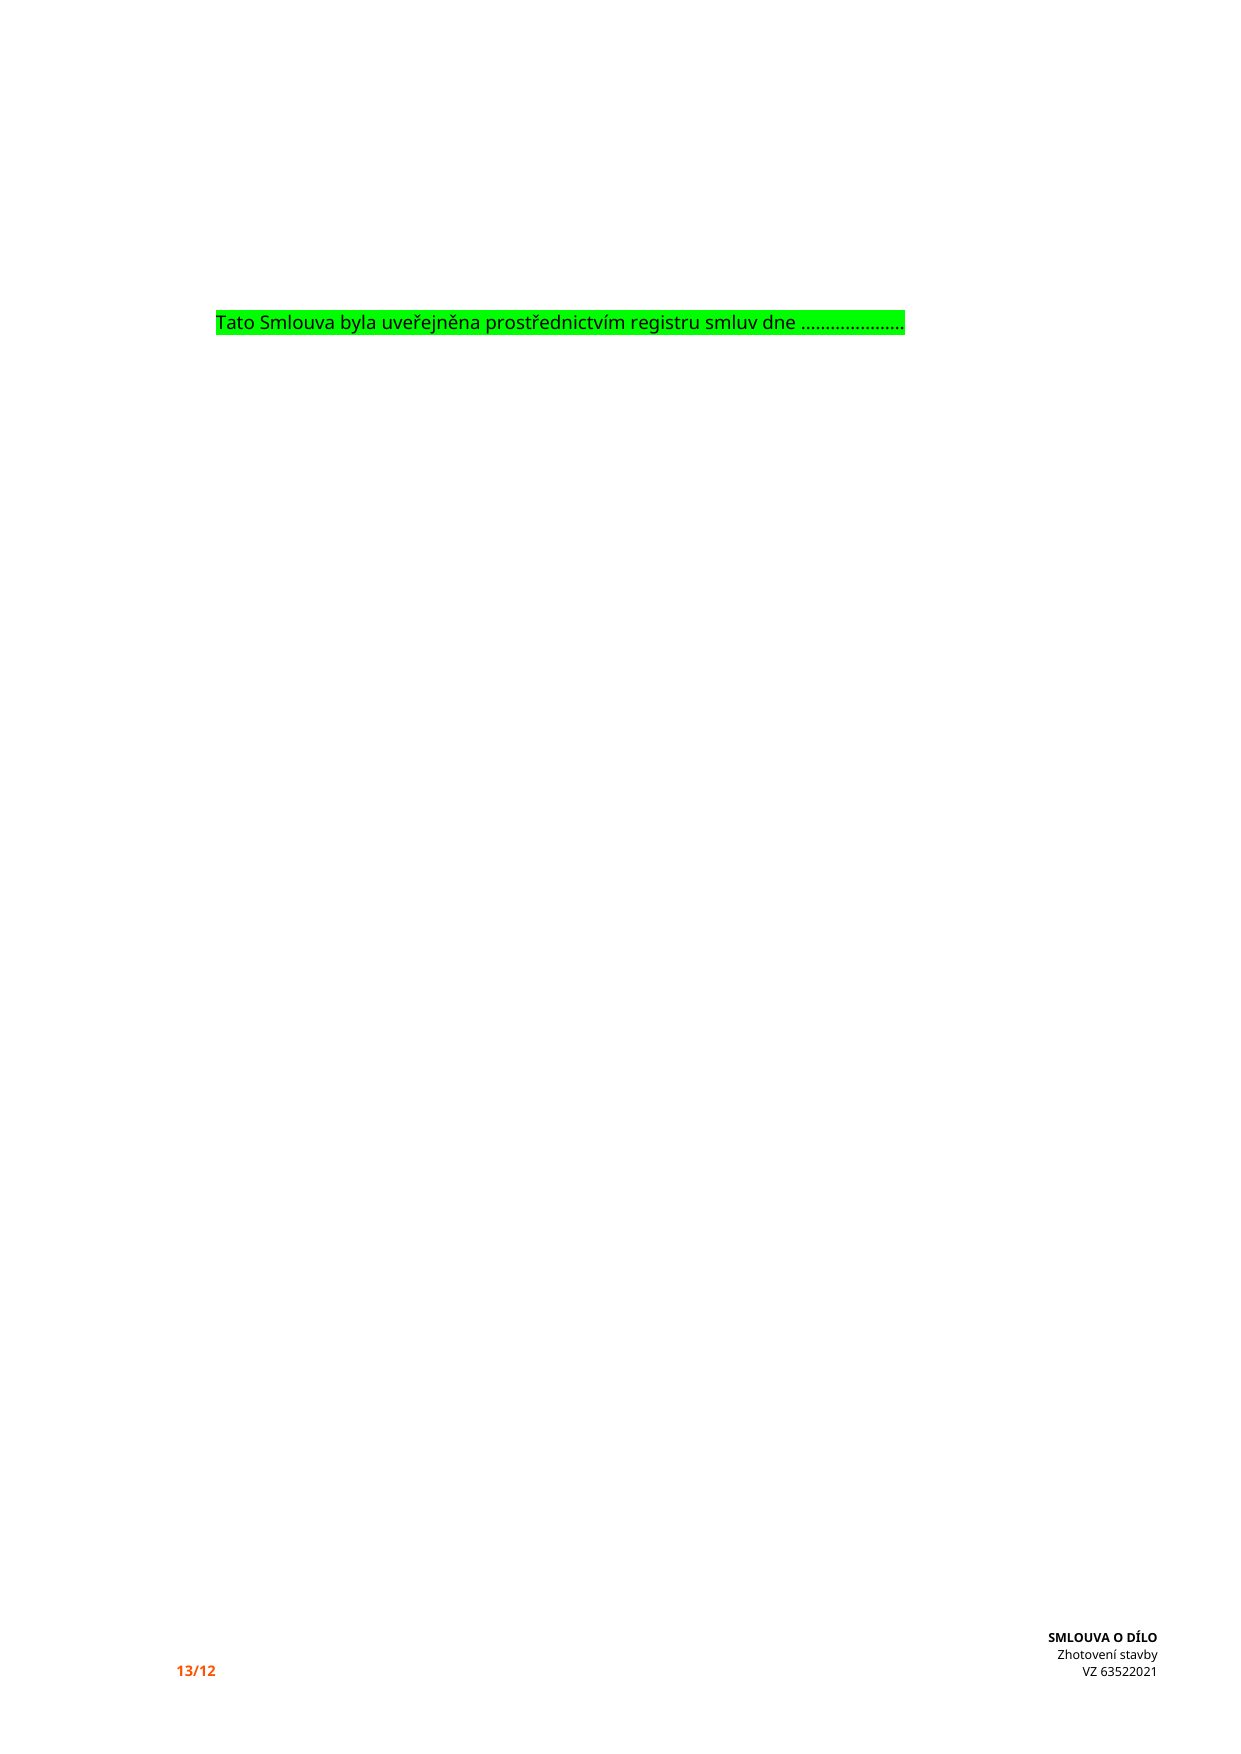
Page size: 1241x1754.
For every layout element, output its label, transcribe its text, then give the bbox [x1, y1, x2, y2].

text Tato Smlouva byla uveřejněna prostřednictvím registru smluv dne ………………… [216, 309, 1093, 335]
